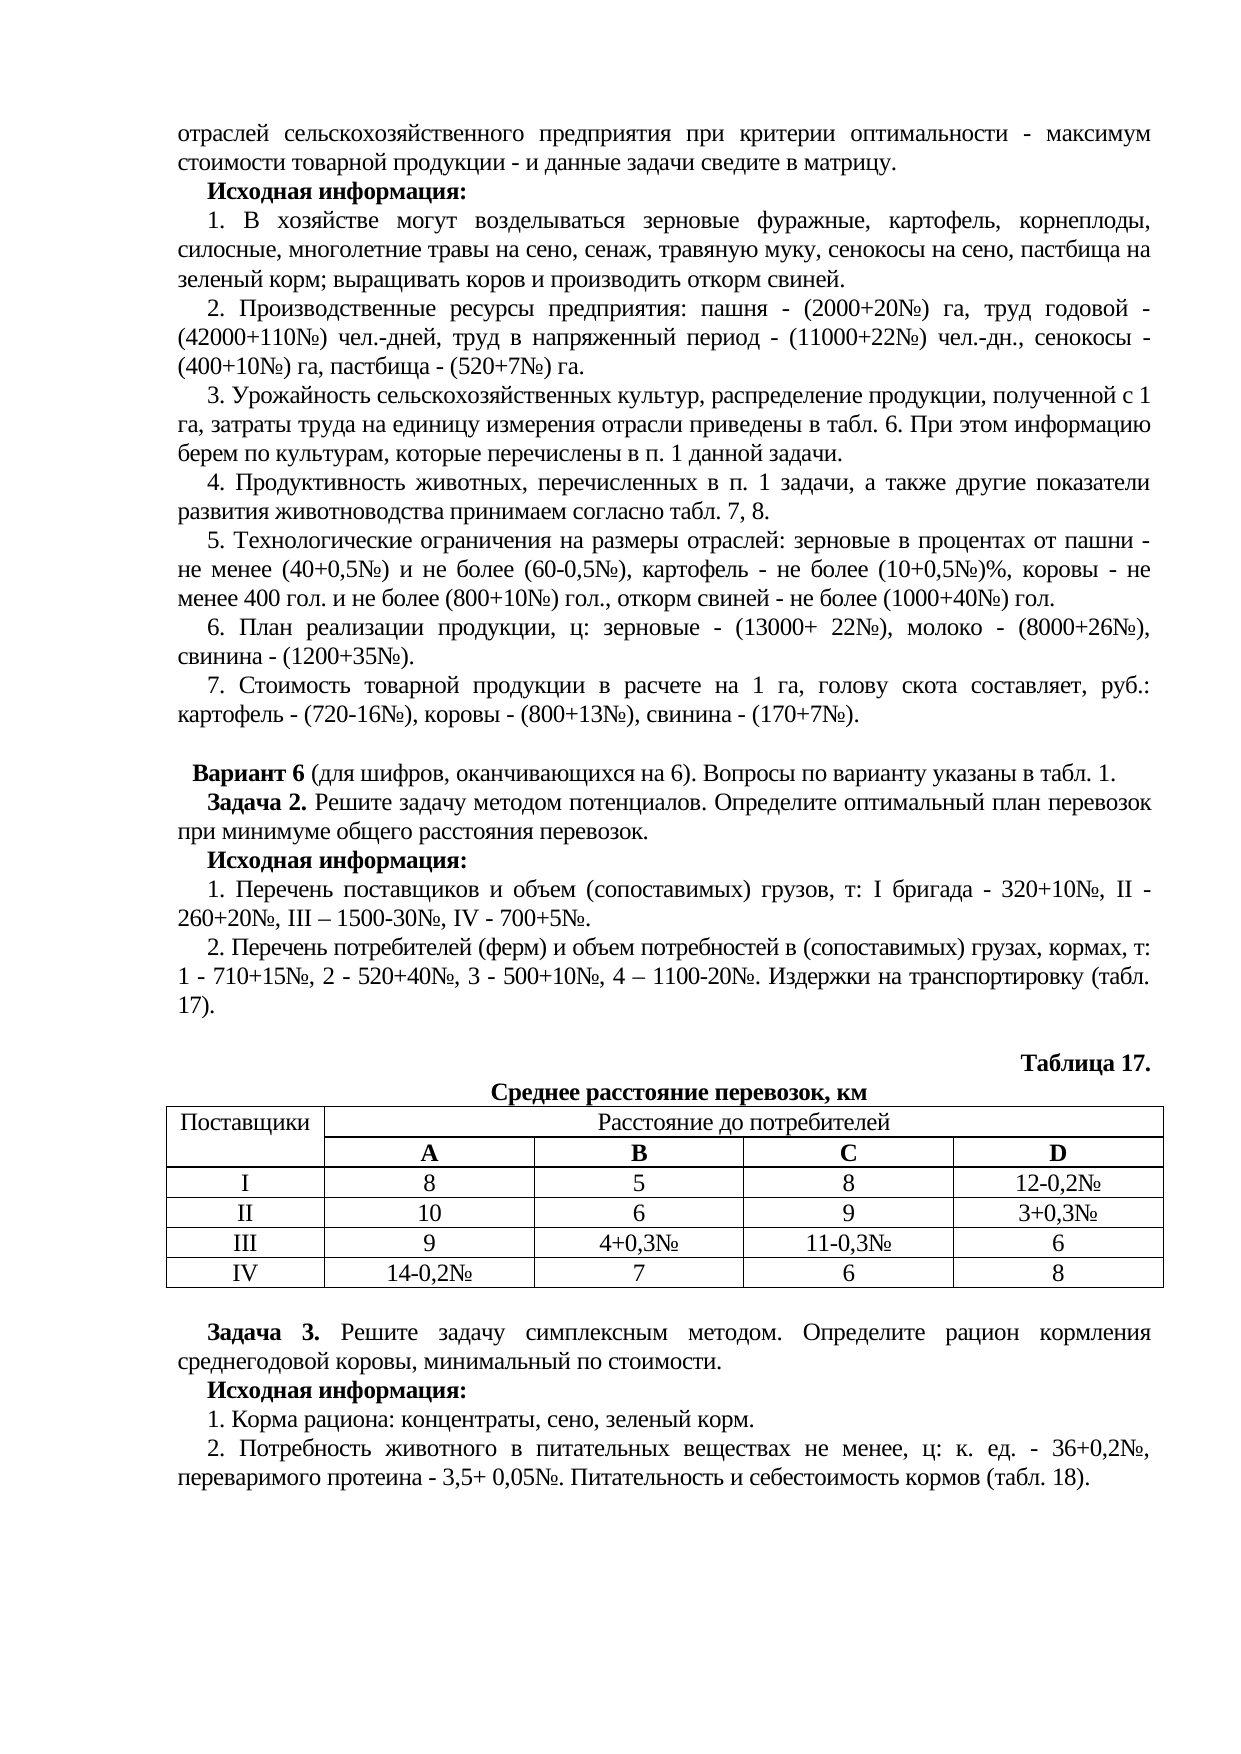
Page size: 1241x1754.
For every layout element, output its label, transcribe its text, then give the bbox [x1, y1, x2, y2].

table_cell 14-0,2№ [325, 1258, 534, 1287]
text 2. Потребность животного в питательных веществах не менее, ц: к. ед. - 36+0,2№, переваримого протеина - 3,5+ 0,05№. Питательность и себестоимость кормов (табл. 18). [177, 1433, 1152, 1491]
text 5. Технологические ограничения на размеры отраслей: зерновые в процентах от пашни - не менее (40+0,5№) и не более (60-0,5№), картофель - не более (10+0,5№)%, коровы - не менее 400 гол. и не более (800+10№) гол., откорм свиней - не более (1000+40№) гол. [177, 525, 1152, 612]
table_cell А [325, 1138, 534, 1166]
table_cell IV [167, 1258, 324, 1287]
table_cell 8 [325, 1168, 534, 1197]
text Вариант 6 (для шифров, оканчивающихся на 6). Вопросы по варианту указаны в табл. 1. [177, 757, 1152, 787]
text 1. Корма рациона: концентраты, сено, зеленый корм. [177, 1404, 1152, 1433]
text Таблица 17. [177, 1048, 1152, 1077]
table_cell 4+0,3№ [535, 1228, 743, 1257]
text Исходная информация: [177, 1375, 1152, 1404]
text 1. Перечень поставщиков и объем (сопоставимых) грузов, т: I бригада - 320+10№, II - 260+20№, III – 1500-30№, IV - 700+5№. [177, 874, 1152, 932]
table_cell 6 [535, 1198, 743, 1227]
text 4. Продуктивность животных, перечисленных в п. 1 задачи, а также другие показатели развития животноводства принимаем согласно табл. 7, 8. [177, 467, 1152, 525]
table_cell 11-0,3№ [744, 1228, 953, 1257]
table_cell I [167, 1168, 324, 1197]
table_cell 3+0,3№ [954, 1198, 1163, 1227]
table_cell 6 [744, 1258, 953, 1287]
table_header Расстояние до потребителей [325, 1107, 1163, 1136]
table_cell D [954, 1138, 1163, 1166]
table_cell 7 [535, 1258, 743, 1287]
text 7. Стоимость товарной продукции в расчете на 1 га, голову скота составляет, руб.: картофель - (720-16№), коровы - (800+13№), свинина - (170+7№). [177, 670, 1152, 728]
text Среднее расстояние перевозок, км [177, 1077, 1152, 1106]
table_cell 6 [954, 1228, 1163, 1257]
text Задача 3. Решите задачу симплексным методом. Определите рацион кормления среднегодовой коровы, минимальный по стоимости. [177, 1317, 1152, 1375]
table_cell 12-0,2№ [954, 1168, 1163, 1197]
table_cell 9 [744, 1198, 953, 1227]
table_cell С [744, 1138, 953, 1166]
table_cell 9 [325, 1228, 534, 1257]
text 3. Урожайность сельскохозяйственных культур, распределение продукции, полученной с 1 га, затраты труда на единицу измерения отрасли приведены в табл. 6. При этом информацию берем по культурам, которые перечислены в п. 1 данной задачи. [177, 380, 1152, 467]
text Исходная информация: [177, 176, 1152, 205]
table_cell 10 [325, 1198, 534, 1227]
table_cell 5 [535, 1168, 743, 1197]
text 6. План реализации продукции, ц: зерновые - (13000+ 22№), молоко - (8000+26№), свинина - (1200+35№). [177, 612, 1152, 670]
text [177, 118, 1152, 176]
table_cell В [535, 1138, 743, 1166]
text Задача 2. Решите задачу методом потенциалов. Определите оптимальный план перевозок при минимуме общего расстояния перевозок. [177, 787, 1152, 845]
text Исходная информация: [177, 845, 1152, 874]
text 2. Перечень потребителей (ферм) и объем потребностей в (сопоставимых) грузах, кормах, т: 1 - 710+15№, 2 - 520+40№, 3 - 500+10№, 4 – 1100-20№. Издержки на транспортировку (табл. 17). [177, 932, 1152, 1019]
table_cell 8 [744, 1168, 953, 1197]
table_header Поставщики [167, 1107, 324, 1166]
text 2. Производственные ресурсы предприятия: пашня - (2000+20№) га, труд годовой - (42000+110№) чел.-дней, труд в напряженный период - (11000+22№) чел.-дн., сенокосы - (400+10№) га, пастбища - (520+7№) га. [177, 292, 1152, 380]
table_cell III [167, 1228, 324, 1257]
text 1. В хозяйстве могут возделываться зерновые фуражные, картофель, корнеплоды, силосные, многолетние травы на сено, сенаж, травяную муку, сенокосы на сено, пастбища на зеленый корм; выращивать коров и производить откорм свиней. [177, 205, 1152, 292]
table_cell II [167, 1198, 324, 1227]
table_cell 8 [954, 1258, 1163, 1287]
